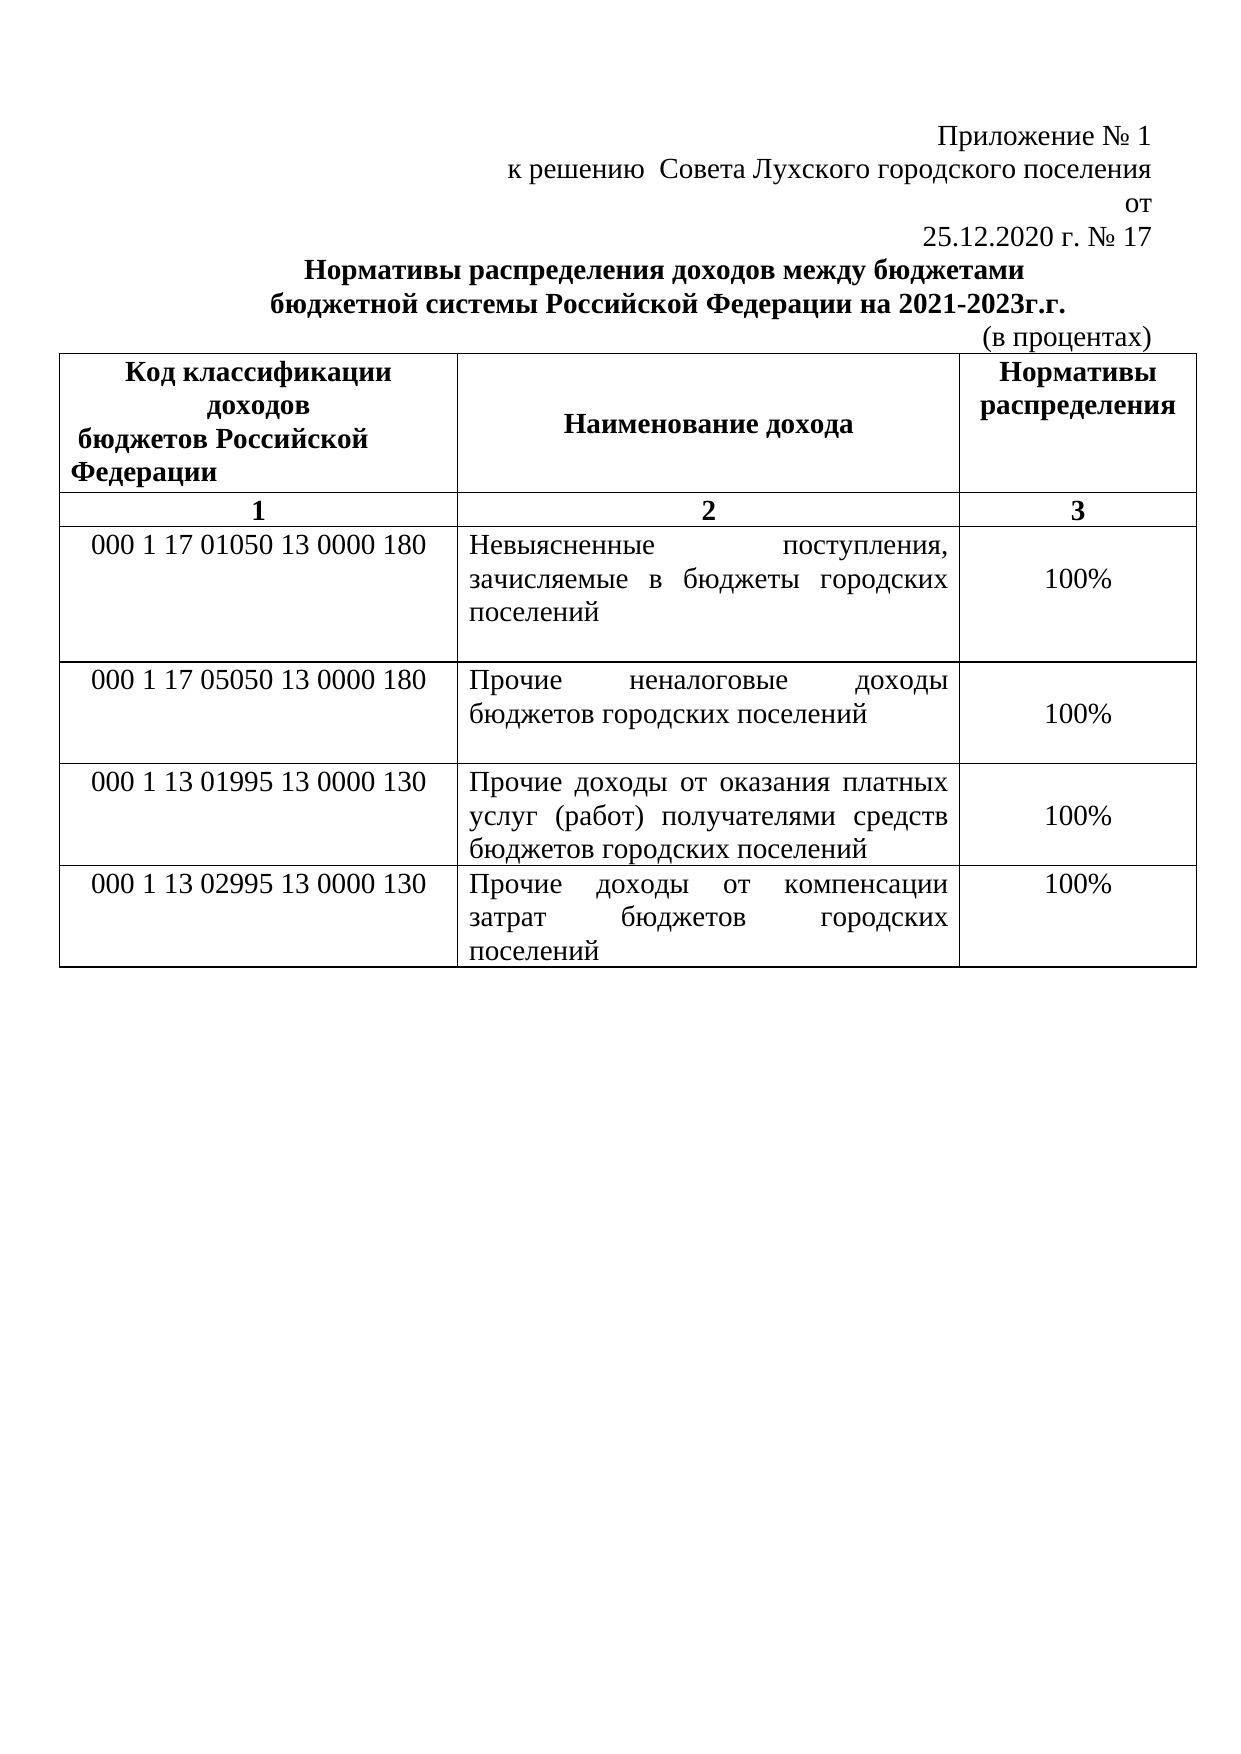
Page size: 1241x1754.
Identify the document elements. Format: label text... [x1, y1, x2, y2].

table_cell 3 [960, 493, 1196, 526]
table_header Нормативы распределения [960, 354, 1196, 492]
text от 25.12.2020 г. № 17 [177, 185, 1152, 252]
table_cell 1 [60, 493, 457, 526]
table_cell 100% [960, 527, 1196, 661]
table_header Наименование дохода [458, 354, 959, 492]
text (в процентах) [177, 319, 1152, 353]
table_cell Невыясненные поступления, зачисляемые в бюджеты городских поселений [458, 527, 959, 661]
table_cell 000 1 13 01995 13 0000 130 [60, 764, 457, 865]
text бюджетной системы Российской Федерации на 2021-2023г.г. [177, 286, 1152, 319]
table_cell 100% [960, 663, 1196, 763]
table_cell 2 [458, 493, 959, 526]
table_cell Прочие доходы от компенсации затрат бюджетов городских поселений [458, 866, 959, 966]
text Приложение № 1 [177, 118, 1152, 152]
text к решению Совета Лухского городского поселения [177, 152, 1152, 185]
text Нормативы распределения доходов между бюджетами [177, 252, 1152, 286]
table_header Код классификации доходов бюджетов Российской Федерации [60, 354, 457, 492]
table_cell 000 1 17 01050 13 0000 180 [60, 527, 457, 661]
table_cell Прочие неналоговые доходы бюджетов городских поселений [458, 663, 959, 763]
table_cell 000 1 17 05050 13 0000 180 [60, 663, 457, 763]
table_cell Прочие доходы от оказания платных услуг (работ) получателями средств бюджетов городских поселений [458, 764, 959, 865]
table_cell 100% [960, 764, 1196, 865]
table_cell 100% [960, 866, 1196, 966]
table_cell 000 1 13 02995 13 0000 130 [60, 866, 457, 966]
